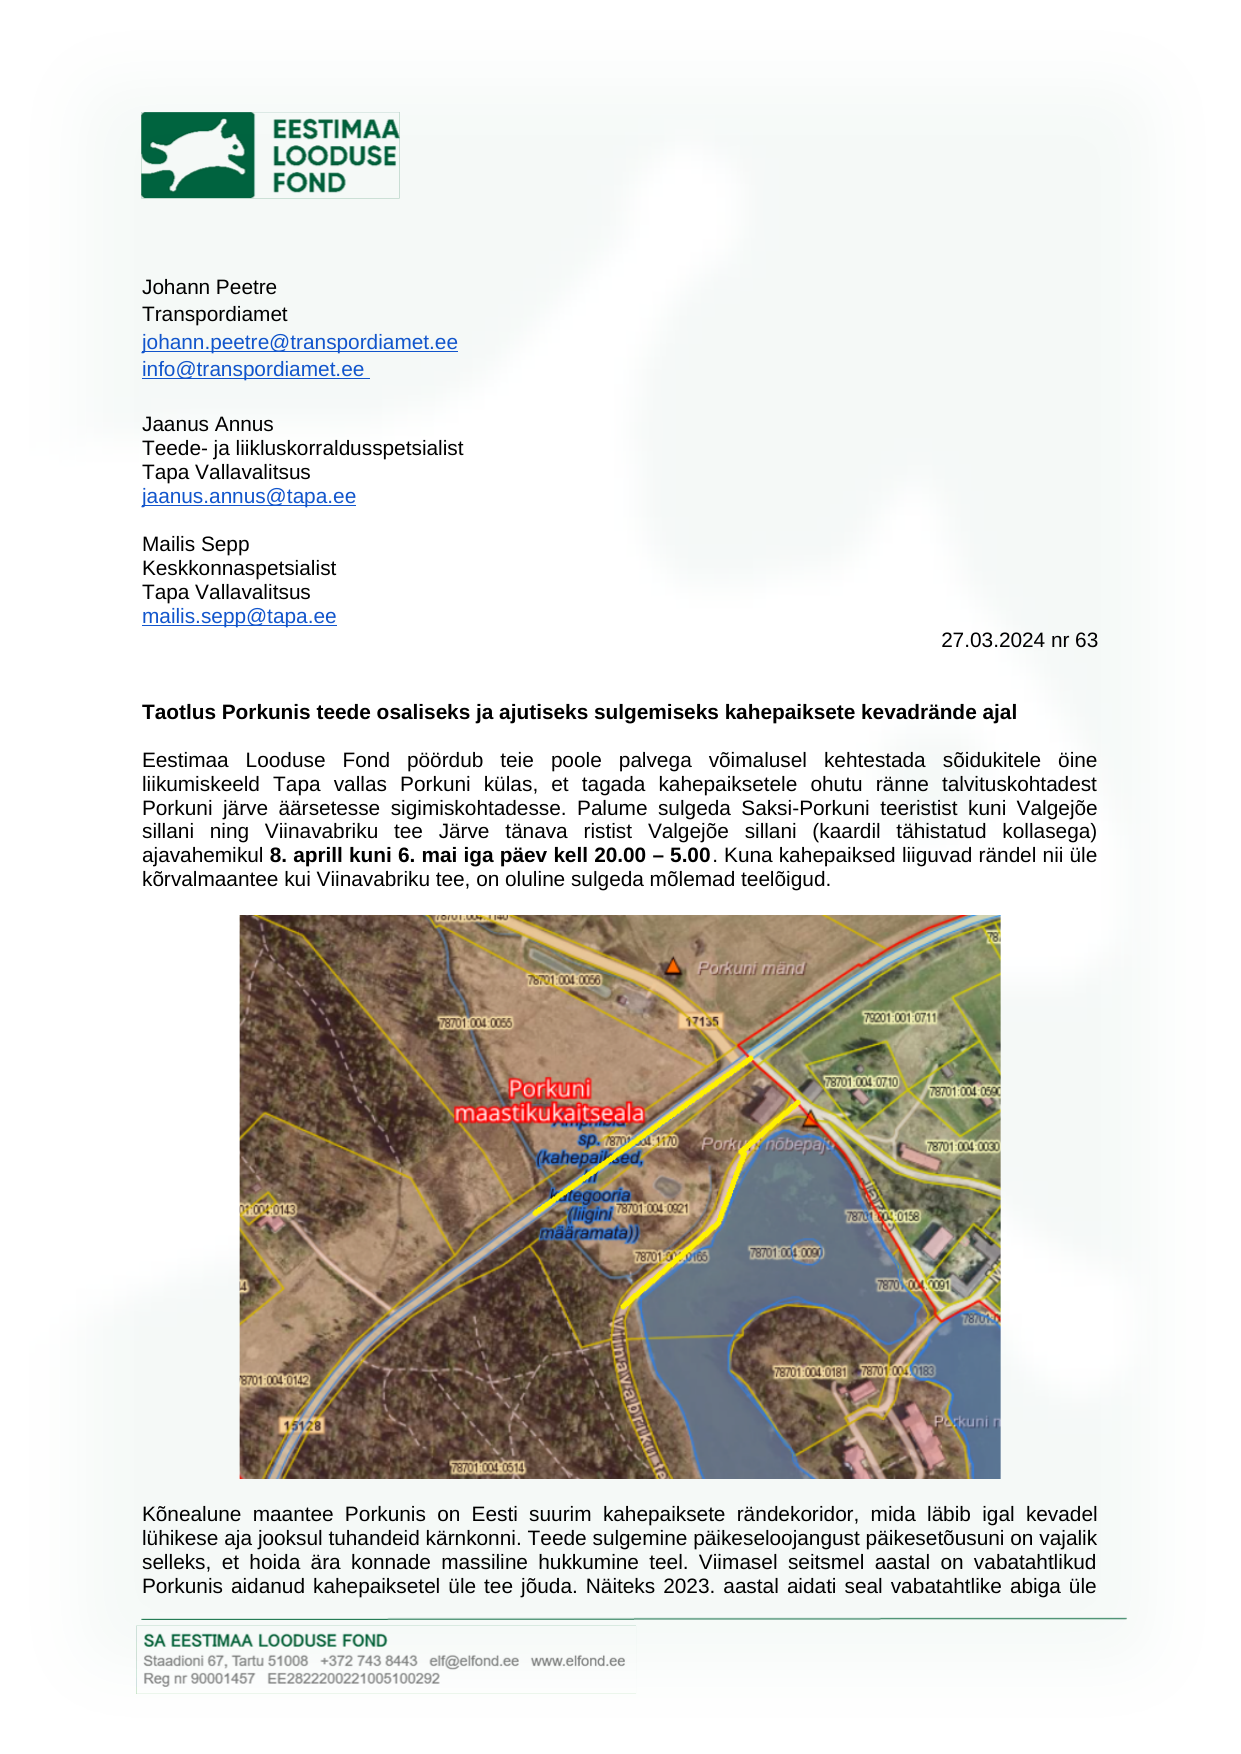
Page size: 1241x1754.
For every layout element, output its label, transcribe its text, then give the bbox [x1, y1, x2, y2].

text Taotlus Porkunis teede osaliseks ja ajutiseks sulgemiseks kahepaiksete kevadrände ajal [142, 699, 1098, 723]
text Keskkonnaspetsialist [142, 556, 1098, 580]
text Mailis Sepp [142, 532, 1098, 556]
picture [0, 0, 1239, 1752]
text Transpordiamet [142, 302, 1098, 326]
text mailis.sepp@tapa.ee [142, 604, 1098, 628]
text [142, 1502, 1098, 1598]
text johann.peetre@transpordiamet.ee [142, 329, 1098, 353]
text 27.03.2024 nr 63 [142, 628, 1098, 652]
text Teede- ja liikluskorraldusspetsialist [142, 436, 1098, 460]
text Jaanus Annus [142, 412, 1098, 436]
text jaanus.annus@tapa.ee [142, 484, 1098, 508]
text Johann Peetre [142, 274, 1098, 298]
text Tapa Vallavalitsus [142, 580, 1098, 604]
text Eestimaa Looduse Fond pöördub teie poole palvega võimalusel kehtestada sõidukitele öine liikumiskeeld Tapa vallas Porkuni külas, et tagada kahepaiksetele ohutu ränne talvituskohtadest Porkuni järve äärsetesse sigimiskohtadesse. Palume sulgeda Saksi-Porkuni teeristist kuni Valgejõe sillani ning Viinavabriku tee Järve tänava ristist Valgejõe sillani (kaardil tähistatud kollasega) ajavahemikul 8. aprill kuni 6. mai iga päev kell 20.00 – 5.00. Kuna kahepaiksed liiguvad rändel nii üle kõrvalmaantee kui Viinavabriku tee, on oluline sulgeda mõlemad teelõigud. [142, 747, 1098, 891]
text info@transpordiamet.ee [142, 357, 1098, 381]
text Tapa Vallavalitsus [142, 460, 1098, 484]
